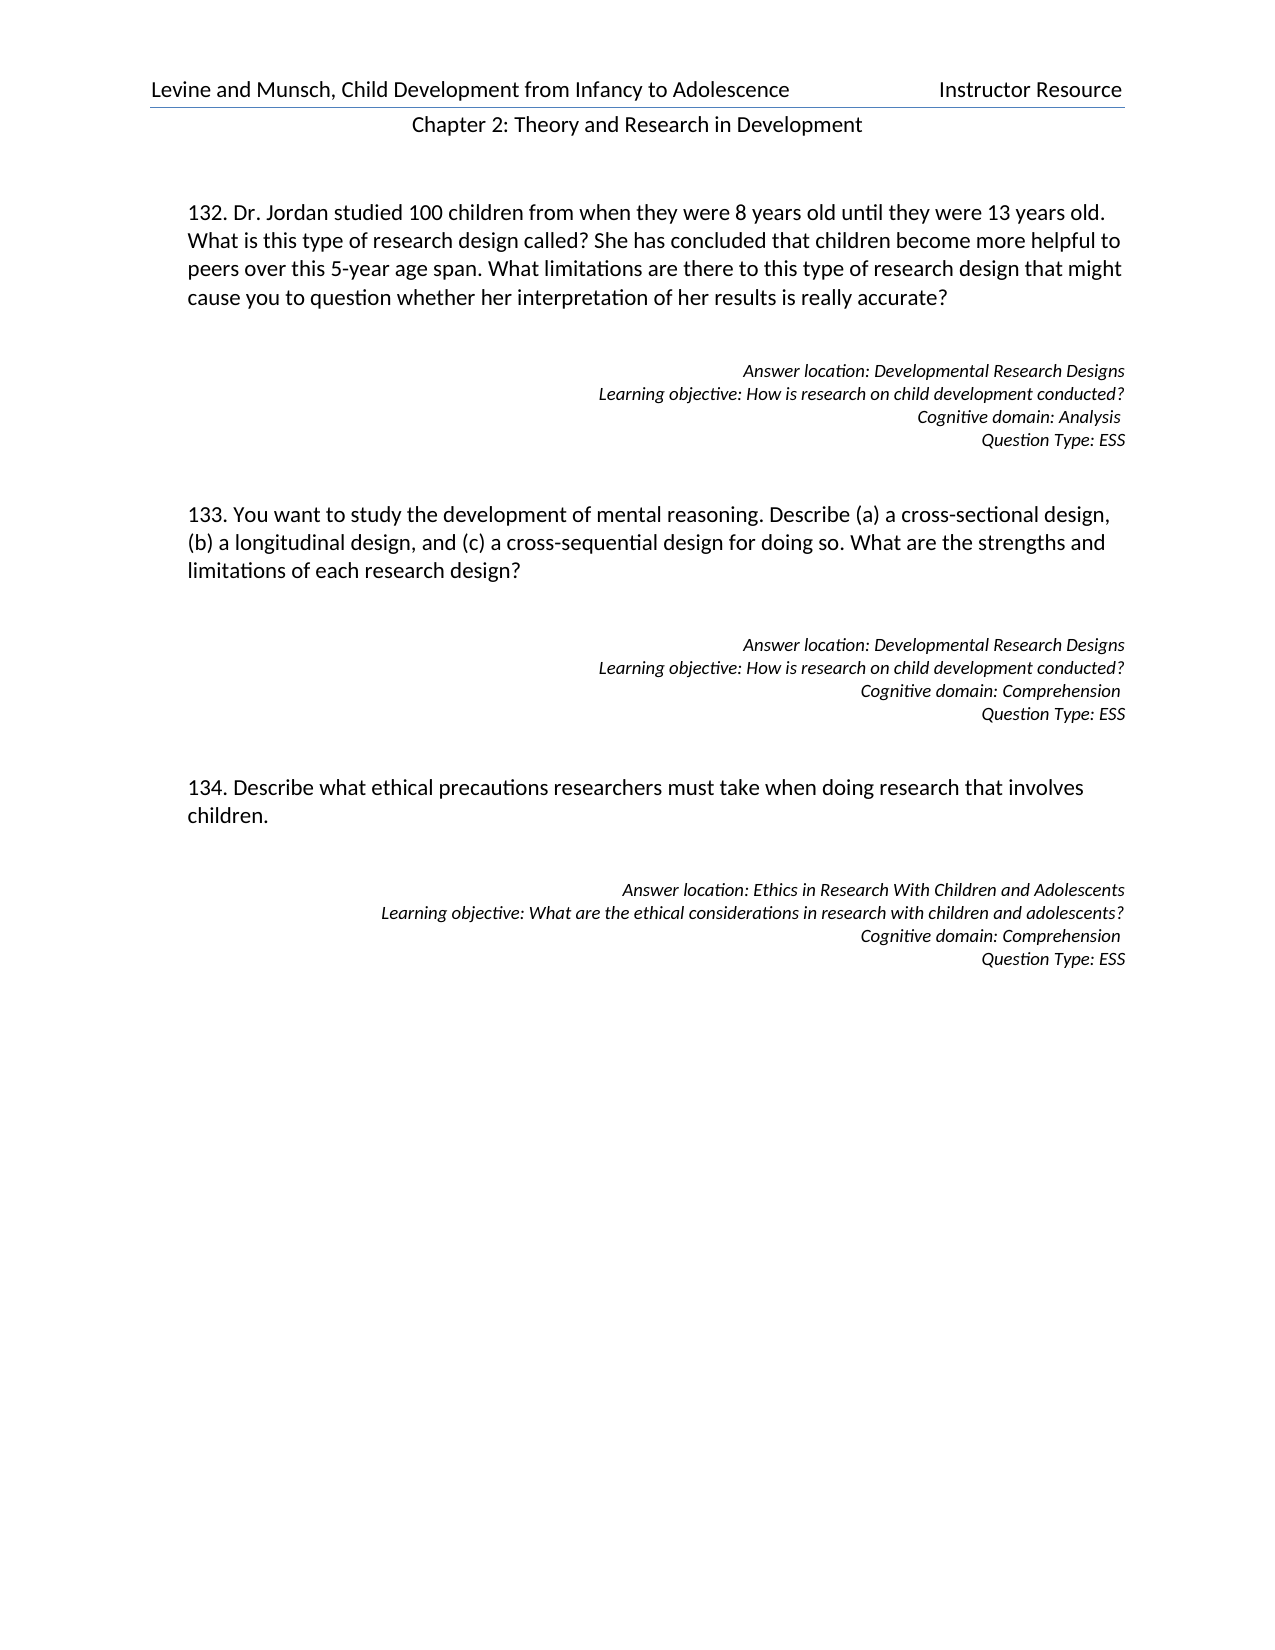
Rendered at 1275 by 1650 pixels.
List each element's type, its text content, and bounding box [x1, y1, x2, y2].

text Answer location: Developmental Research Designs Learning objective: How is research on child development conducted? Cognitive domain: Analysis Question Type: ESS [187, 331, 1125, 451]
text 134. Describe what ethical precautions researchers must take when doing research that involves children. [187, 773, 1125, 829]
text Answer location: Developmental Research Designs Learning objective: How is research on child development conducted? Cognitive domain: Comprehension Question Type: ESS [187, 605, 1125, 724]
text Answer location: Ethics in Research With Children and Adolescents Learning objective: What are the ethical considerations in research with children and adolescents? Cognitive domain: Comprehension Question Type: ESS [187, 878, 1125, 970]
text 133. You want to study the development of mental reasoning. Describe (a) a cross-sectional design, (b) a longitudinal design, and (c) a cross-sequential design for doing so. What are the strengths and limitations of each research design? [187, 500, 1125, 584]
text 132. Dr. Jordan studied 100 children from when they were 8 years old until they were 13 years old. What is this type of research design called? She has concluded that children become more helpful to peers over this 5-year age span. What limitations are there to this type of research design that might cause you to question whether her interpretation of her results is really accurate? [187, 198, 1125, 311]
